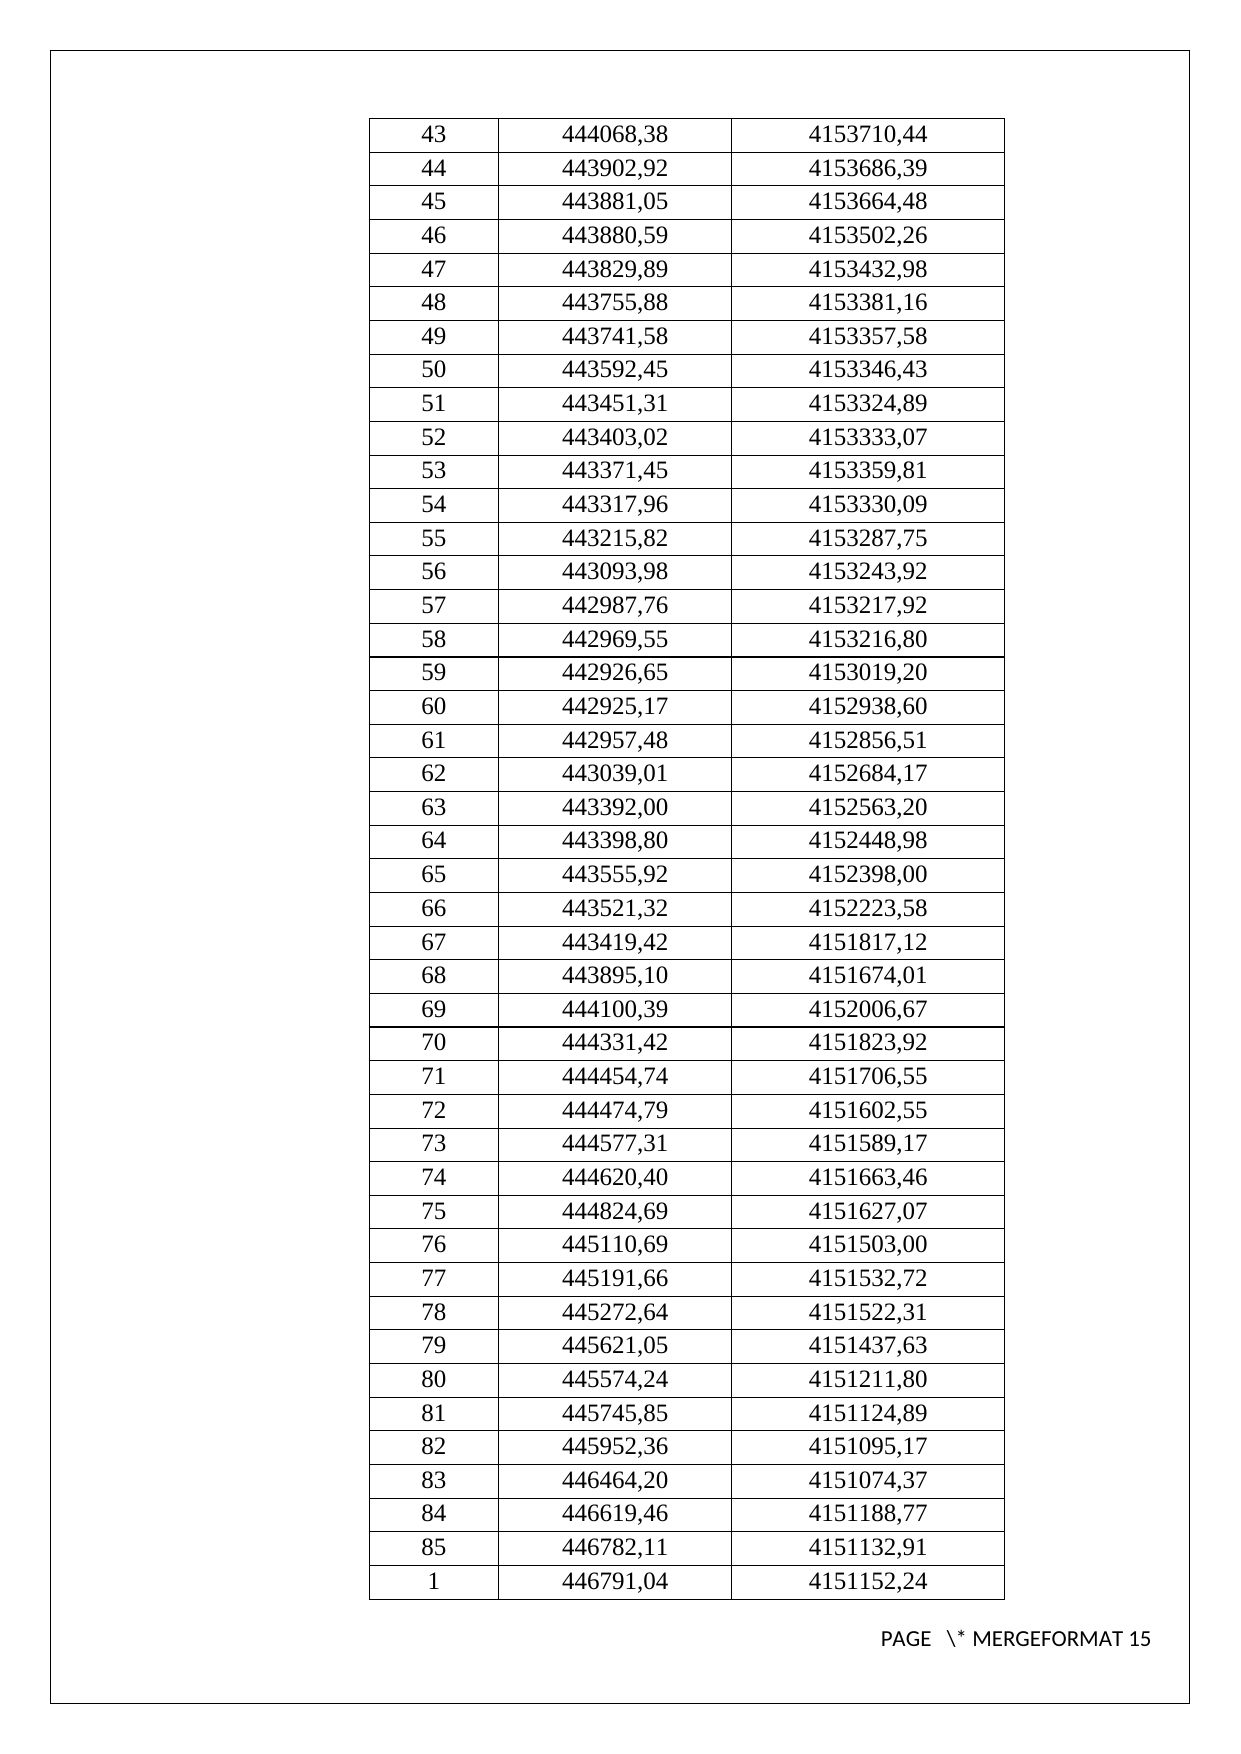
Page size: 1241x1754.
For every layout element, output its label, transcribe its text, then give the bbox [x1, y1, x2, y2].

table_cell 4153243,92 [732, 556, 1004, 589]
table_cell 446782,11 [499, 1532, 731, 1565]
table_cell 4153502,26 [732, 220, 1004, 253]
table_cell 4152448,98 [732, 826, 1004, 858]
table_cell 4153710,44 [732, 119, 1004, 152]
table_cell 4151211,80 [732, 1364, 1004, 1397]
table_cell 70 [370, 1028, 498, 1060]
table_cell 443741,58 [499, 321, 731, 353]
table_cell 445621,05 [499, 1330, 731, 1363]
table_cell 446464,20 [499, 1465, 731, 1497]
table_cell 44 [370, 153, 498, 185]
table_cell 65 [370, 859, 498, 892]
table_cell 45 [370, 186, 498, 219]
table_cell 446619,46 [499, 1499, 731, 1531]
table_cell 445272,64 [499, 1297, 731, 1329]
table_cell 4153287,75 [732, 523, 1004, 555]
table_cell 75 [370, 1196, 498, 1228]
table_cell 4152563,20 [732, 792, 1004, 824]
table_cell 63 [370, 792, 498, 824]
table_cell 4152223,58 [732, 893, 1004, 926]
table_cell 57 [370, 590, 498, 623]
table_cell 4151437,63 [732, 1330, 1004, 1363]
table_cell 67 [370, 927, 498, 959]
table_cell 73 [370, 1129, 498, 1161]
table_cell 83 [370, 1465, 498, 1497]
table_cell 443829,89 [499, 254, 731, 286]
table_cell 4151589,17 [732, 1129, 1004, 1161]
table_cell 4151663,46 [732, 1162, 1004, 1195]
table_cell 4153357,58 [732, 321, 1004, 353]
table_cell 443902,92 [499, 153, 731, 185]
table_cell 443592,45 [499, 355, 731, 387]
table_cell 444331,42 [499, 1028, 731, 1060]
table_cell 72 [370, 1095, 498, 1127]
table_cell 47 [370, 254, 498, 286]
table_cell 443555,92 [499, 859, 731, 892]
table_cell 445952,36 [499, 1431, 731, 1464]
table_cell 4152938,60 [732, 691, 1004, 724]
table_cell 443880,59 [499, 220, 731, 253]
table_cell 442925,17 [499, 691, 731, 724]
table_cell 4153330,09 [732, 489, 1004, 522]
table_cell 4151188,77 [732, 1499, 1004, 1531]
table_cell 442926,65 [499, 658, 731, 690]
table_cell 443451,31 [499, 388, 731, 421]
table_cell 4151674,01 [732, 960, 1004, 993]
table_cell 74 [370, 1162, 498, 1195]
table_cell 442969,55 [499, 624, 731, 656]
table_cell 4151817,12 [732, 927, 1004, 959]
table_cell 52 [370, 422, 498, 454]
table_cell 60 [370, 691, 498, 724]
table_cell 61 [370, 725, 498, 757]
table_cell 4152684,17 [732, 758, 1004, 791]
table_cell 64 [370, 826, 498, 858]
table_cell 442987,76 [499, 590, 731, 623]
table_cell 443881,05 [499, 186, 731, 219]
table_cell 443521,32 [499, 893, 731, 926]
table_cell 59 [370, 658, 498, 690]
table_cell 443371,45 [499, 456, 731, 488]
table_cell 62 [370, 758, 498, 791]
table_cell 4151602,55 [732, 1095, 1004, 1127]
table_cell 442957,48 [499, 725, 731, 757]
table_cell 4151074,37 [732, 1465, 1004, 1497]
table_cell 446791,04 [499, 1566, 731, 1598]
table_cell 53 [370, 456, 498, 488]
table_cell 443398,80 [499, 826, 731, 858]
table_cell 4152398,00 [732, 859, 1004, 892]
table_cell 79 [370, 1330, 498, 1363]
table_cell 4153216,80 [732, 624, 1004, 656]
table_cell 444454,74 [499, 1061, 731, 1094]
table_cell 4151124,89 [732, 1398, 1004, 1430]
table_cell 85 [370, 1532, 498, 1565]
table_cell 445191,66 [499, 1263, 731, 1296]
table_cell 58 [370, 624, 498, 656]
table_cell 71 [370, 1061, 498, 1094]
table_cell 4153359,81 [732, 456, 1004, 488]
table_cell 4151095,17 [732, 1431, 1004, 1464]
table_cell 69 [370, 994, 498, 1026]
table_cell 444824,69 [499, 1196, 731, 1228]
table_cell 444068,38 [499, 119, 731, 152]
table_cell 82 [370, 1431, 498, 1464]
table_cell 80 [370, 1364, 498, 1397]
table_cell 78 [370, 1297, 498, 1329]
table_cell 43 [370, 119, 498, 152]
table_cell 4151503,00 [732, 1229, 1004, 1262]
table_cell 443755,88 [499, 287, 731, 320]
table_cell 4153432,98 [732, 254, 1004, 286]
table_cell 4153686,39 [732, 153, 1004, 185]
table_cell 50 [370, 355, 498, 387]
table_cell 445745,85 [499, 1398, 731, 1430]
table_cell 4153381,16 [732, 287, 1004, 320]
table_cell 443317,96 [499, 489, 731, 522]
table_cell 4151532,72 [732, 1263, 1004, 1296]
table_cell 54 [370, 489, 498, 522]
table_cell 66 [370, 893, 498, 926]
table_cell 4153019,20 [732, 658, 1004, 690]
table_cell 4153664,48 [732, 186, 1004, 219]
table_cell 445110,69 [499, 1229, 731, 1262]
table_cell 4153346,43 [732, 355, 1004, 387]
table_cell 4151522,31 [732, 1297, 1004, 1329]
table_cell 444577,31 [499, 1129, 731, 1161]
table_cell 443419,42 [499, 927, 731, 959]
table_cell 46 [370, 220, 498, 253]
table_cell 4153217,92 [732, 590, 1004, 623]
table_cell 443039,01 [499, 758, 731, 791]
table_cell 445574,24 [499, 1364, 731, 1397]
table_cell 4151132,91 [732, 1532, 1004, 1565]
table_cell 443403,02 [499, 422, 731, 454]
table_cell 443093,98 [499, 556, 731, 589]
table_cell 68 [370, 960, 498, 993]
table_cell 443215,82 [499, 523, 731, 555]
table_cell 77 [370, 1263, 498, 1296]
table_cell 4152006,67 [732, 994, 1004, 1026]
table_cell 55 [370, 523, 498, 555]
table_cell 84 [370, 1499, 498, 1531]
table_cell 49 [370, 321, 498, 353]
table_cell 81 [370, 1398, 498, 1430]
table_cell 4151152,24 [732, 1566, 1004, 1598]
table_cell 443895,10 [499, 960, 731, 993]
table_cell 4151706,55 [732, 1061, 1004, 1094]
table_cell 1 [370, 1566, 498, 1598]
table_cell 4153333,07 [732, 422, 1004, 454]
table_cell 4153324,89 [732, 388, 1004, 421]
table_cell 4151823,92 [732, 1028, 1004, 1060]
table_cell 444100,39 [499, 994, 731, 1026]
table_cell 56 [370, 556, 498, 589]
table_cell 51 [370, 388, 498, 421]
table_cell 443392,00 [499, 792, 731, 824]
table_cell 4152856,51 [732, 725, 1004, 757]
table_cell 444474,79 [499, 1095, 731, 1127]
table_cell 48 [370, 287, 498, 320]
table_cell 4151627,07 [732, 1196, 1004, 1228]
table_cell 76 [370, 1229, 498, 1262]
table_cell 444620,40 [499, 1162, 731, 1195]
